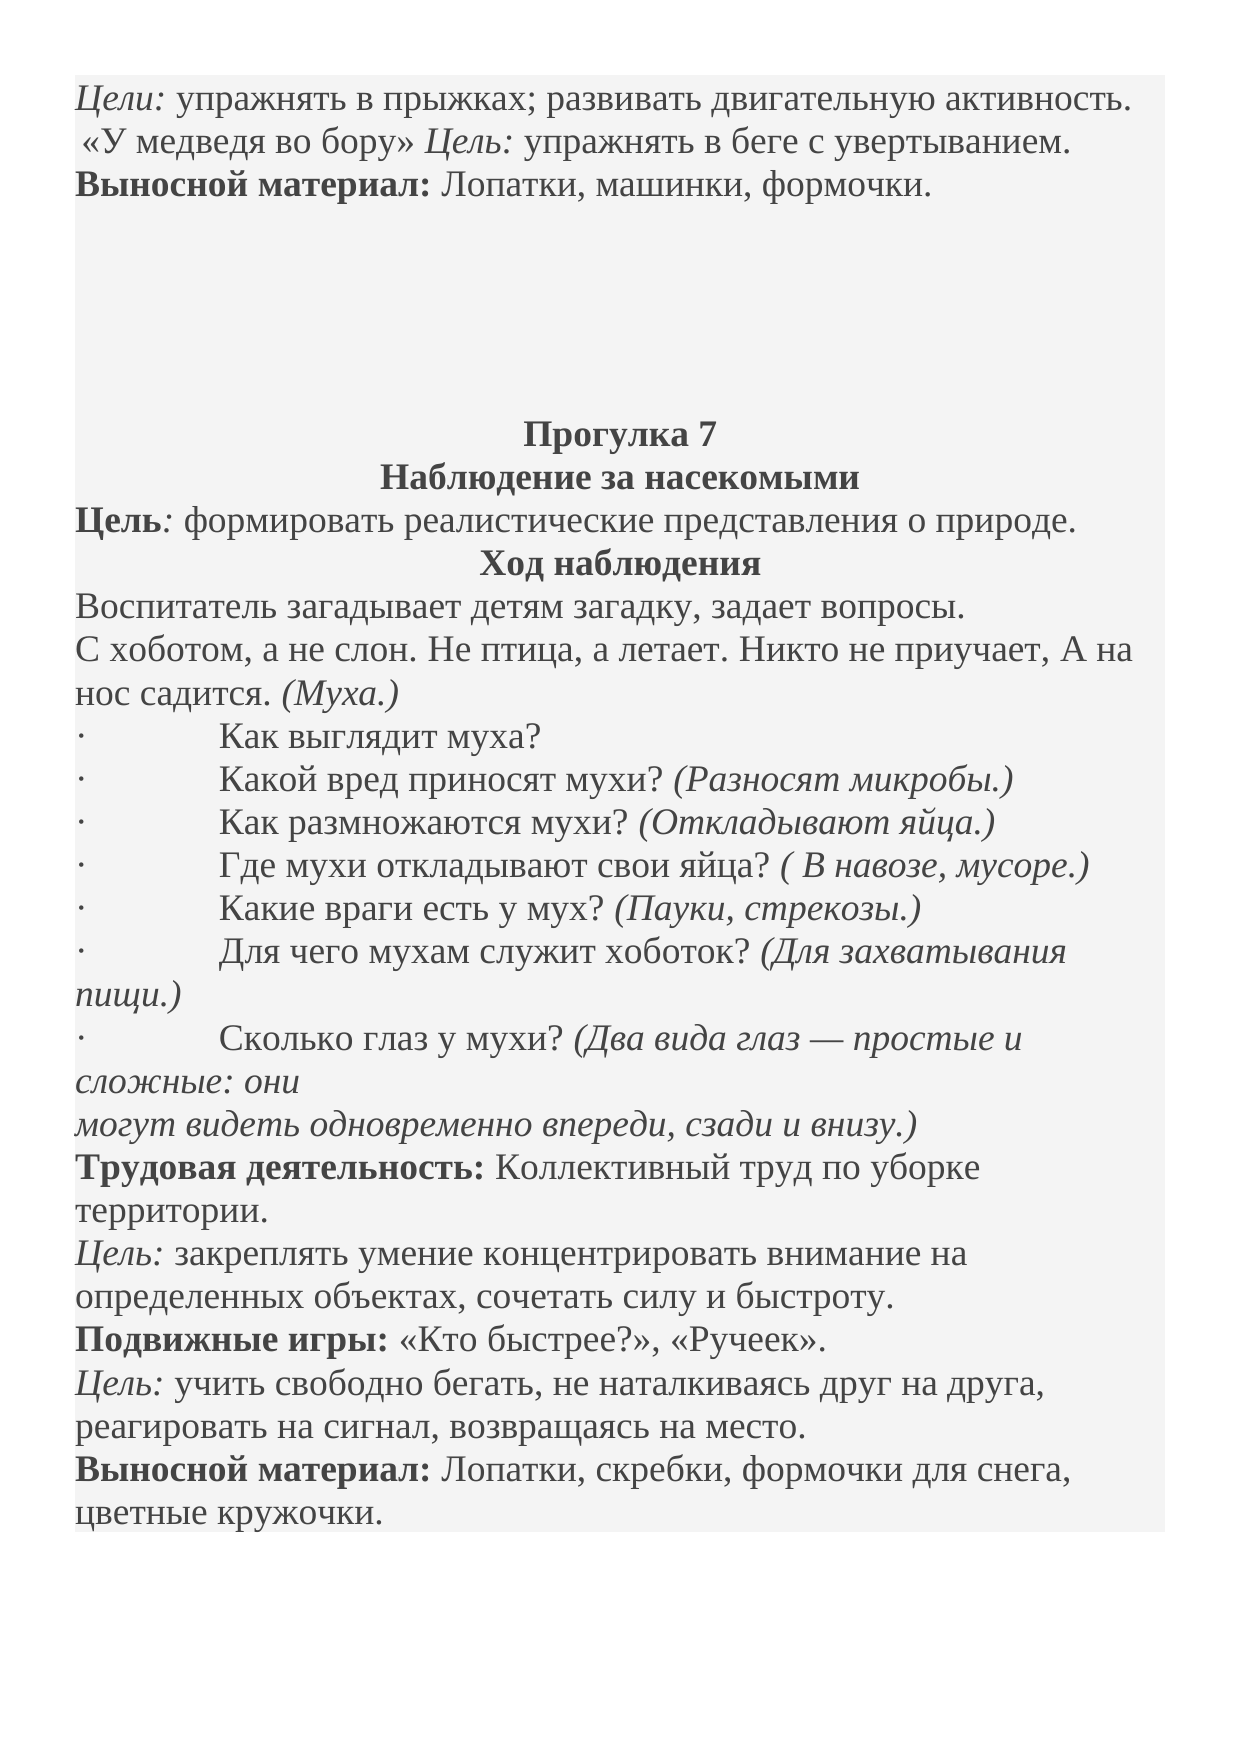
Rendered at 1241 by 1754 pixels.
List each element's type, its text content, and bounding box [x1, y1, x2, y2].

text · Какой вред приносят мухи? (Разносят микробы.) [75, 756, 1165, 799]
text Подвижные игры: «Кто быстрее?», «Ручеек». [75, 1317, 1165, 1360]
text · Где мухи откладывают свои яйца? ( В навозе, мусоре.) [75, 842, 1165, 886]
text Цель: учить свободно бегать, не наталкиваясь друг на друга, реагировать на сигнал, возвращаясь на место. [75, 1360, 1165, 1446]
text · Для чего мухам служит хоботок? (Для захватывания пищи.) [75, 929, 1165, 1015]
text Прогулка 7 [75, 411, 1165, 454]
text · Сколько глаз у мухи? (Два вида глаз — простые и сложные: они могут видеть одновременно впереди, сзади и внизу.) [75, 1015, 1165, 1144]
text Воспитатель загадывает детям загадку, задает вопросы. [75, 584, 1165, 627]
text · Как выглядит муха? [75, 713, 1165, 756]
text Цели: упражнять в прыжках; развивать двигательную активность. [75, 75, 1165, 118]
text Цель: закреплять умение концентрировать внимание на определенных объектах, сочетать силу и быстроту. [75, 1231, 1165, 1317]
text «У медведя во бору» Цель: упражнять в беге с увертыванием. [75, 118, 1165, 161]
text Цель: формировать реалистические представления о природе. [75, 497, 1165, 541]
text Трудовая деятельность: Коллективный труд по уборке территории. [75, 1144, 1165, 1231]
text Выносной материал: Лопатки, скребки, формочки для снега, цветные кружочки. [75, 1446, 1165, 1532]
text · Какие враги есть у мух? (Пауки, стрекозы.) [75, 886, 1165, 929]
text · Как размножаются мухи? (Откладывают яйца.) [75, 799, 1165, 842]
text Наблюдение за насекомыми [75, 454, 1165, 497]
text Выносной материал: Лопатки, машинки, формочки. [75, 161, 1165, 204]
text С хоботом, а не слон. Не птица, а летает. Никто не приучает, А на нос садится. (Муха.) [75, 627, 1165, 713]
text Ход наблюдения [75, 541, 1165, 584]
